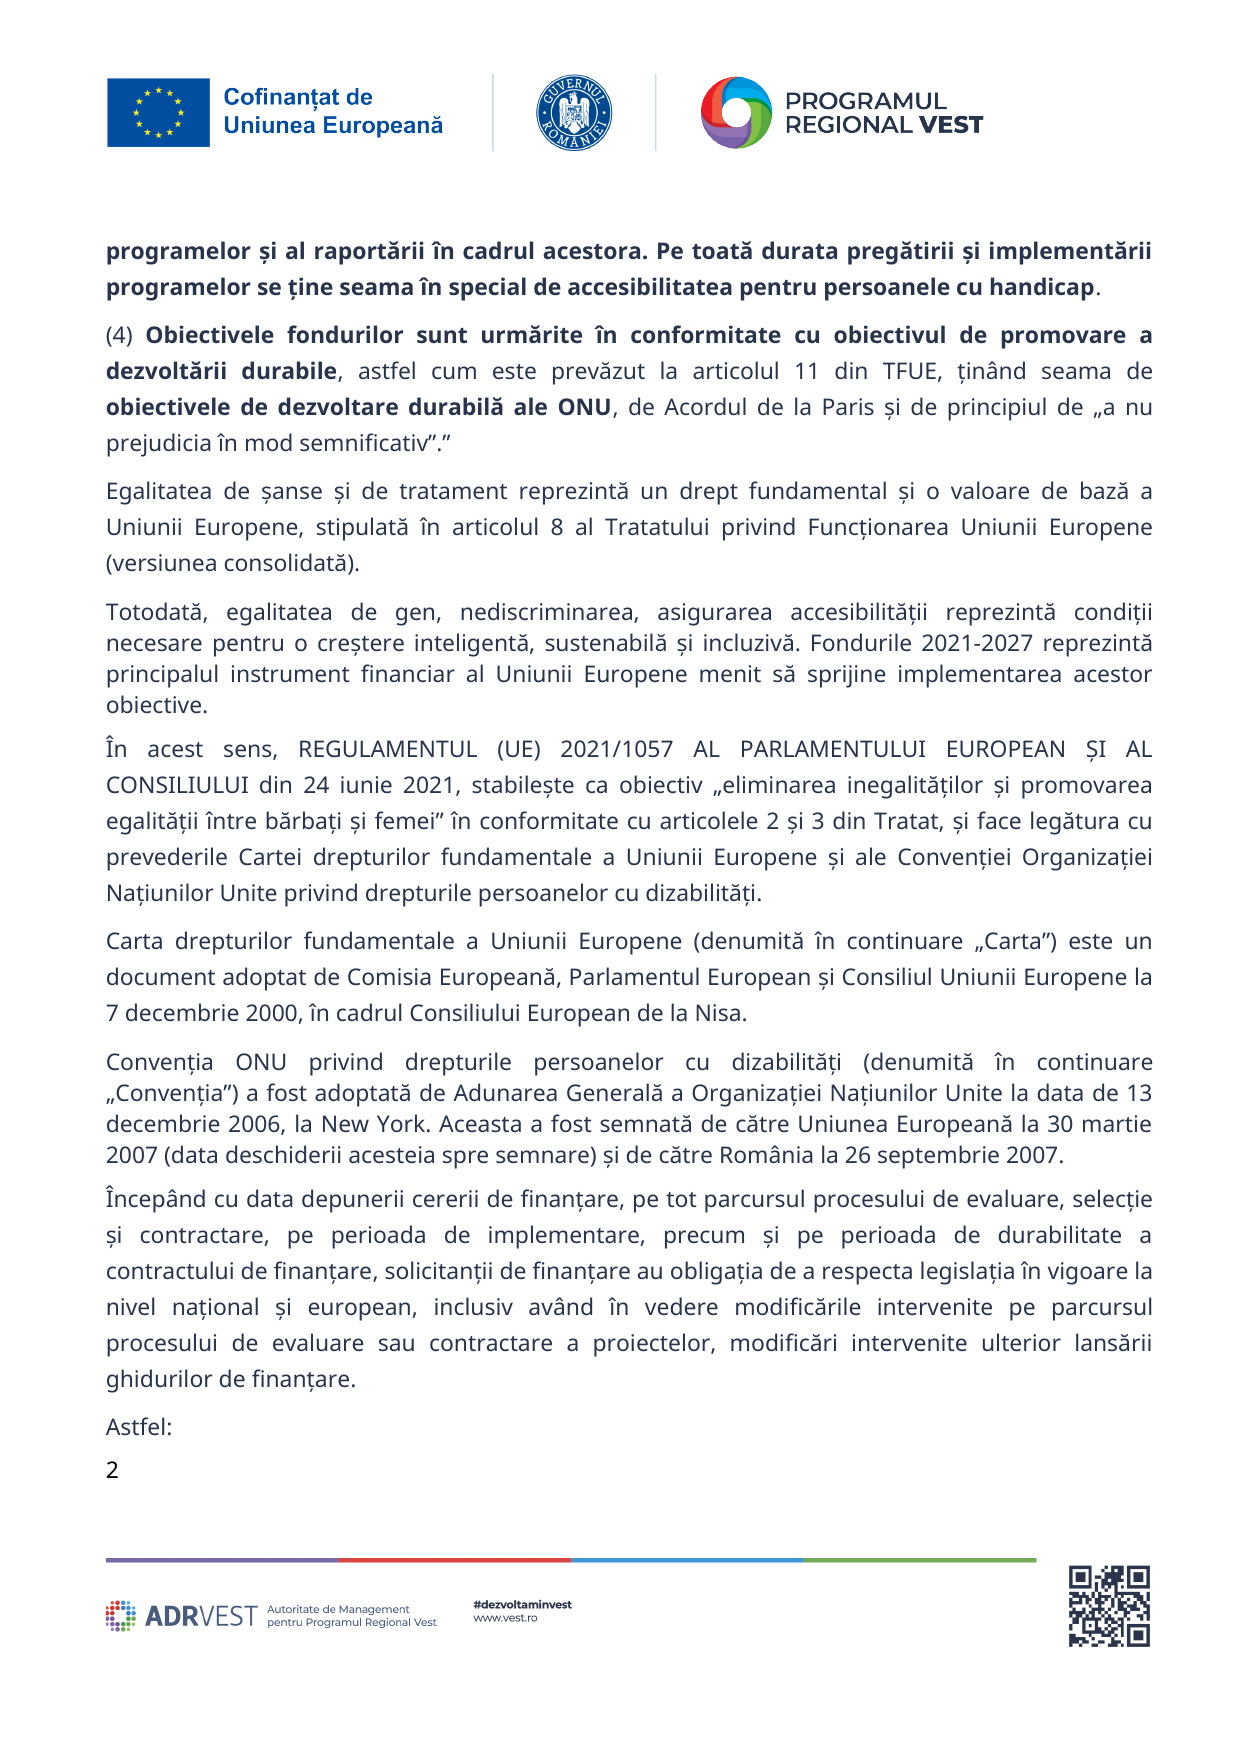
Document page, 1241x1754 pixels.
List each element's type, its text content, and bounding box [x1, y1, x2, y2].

text Astfel: [106, 1411, 1154, 1442]
text În acest sens, REGULAMENTUL (UE) 2021/1057 AL PARLAMENTULUI EUROPEAN ȘI AL CONSILIULUI din 24 iunie 2021, stabilește ca obiectiv „eliminarea inegalităților și promovarea egalității între bărbați și femei” în conformitate cu articolele 2 și 3 din Tratat, și face legătura cu prevederile Cartei drepturilor fundamentale a Uniunii Europene și ale Convenției Organizației Națiunilor Unite privind drepturile persoanelor cu dizabilități. [106, 733, 1154, 908]
text (4) Obiectivele fondurilor sunt urmărite în conformitate cu obiectivul de promovare a dezvoltării durabile, astfel cum este prevăzut la articolul 11 din TFUE, ținând seama de obiectivele de dezvoltare durabilă ale ONU, de Acordul de la Paris și de principiul de „a nu prejudicia în mod semnificativ”.” [106, 319, 1154, 458]
picture [105, 1546, 1154, 1650]
picture [105, 73, 984, 152]
text Totodată, egalitatea de gen, nediscriminarea, asigurarea accesibilității reprezintă condiții necesare pentru o creștere inteligentă, sustenabilă și incluzivă. Fondurile 2021-2027 reprezintă principalul instrument financiar al Uniunii Europene menit să sprijine implementarea acestor obiective. [106, 596, 1154, 721]
text Începând cu data depunerii cererii de finanțare, pe tot parcursul procesului de evaluare, selecție și contractare, pe perioada de implementare, precum și pe perioada de durabilitate a contractului de finanțare, solicitanţii de finanțare au obligația de a respecta legislaţia în vigoare la nivel național și european, inclusiv având în vedere modificările intervenite pe parcursul procesului de evaluare sau contractare a proiectelor, modificări intervenite ulterior lansării ghidurilor de finanțare. [106, 1183, 1154, 1394]
text Egalitatea de șanse și de tratament reprezintă un drept fundamental și o valoare de bază a Uniunii Europene, stipulată în articolul 8 al Tratatului privind Funcționarea Uniunii Europene (versiunea consolidată). [106, 475, 1154, 578]
text Convenția ONU privind drepturile persoanelor cu dizabilități (denumită în continuare „Convenția”) a fost adoptată de Adunarea Generală a Organizației Națiunilor Unite la data de 13 decembrie 2006, la New York. Aceasta a fost semnată de către Uniunea Europeană la 30 martie 2007 (data deschiderii acesteia spre semnare) și de către România la 26 septembrie 2007. [106, 1046, 1154, 1171]
text Carta drepturilor fundamentale a Uniunii Europene (denumită în continuare „Carta”) este un document adoptat de Comisia Europeană, Parlamentul European și Consiliul Uniunii Europene la 7 decembrie 2000, în cadrul Consiliului European de la Nisa. [106, 925, 1154, 1028]
